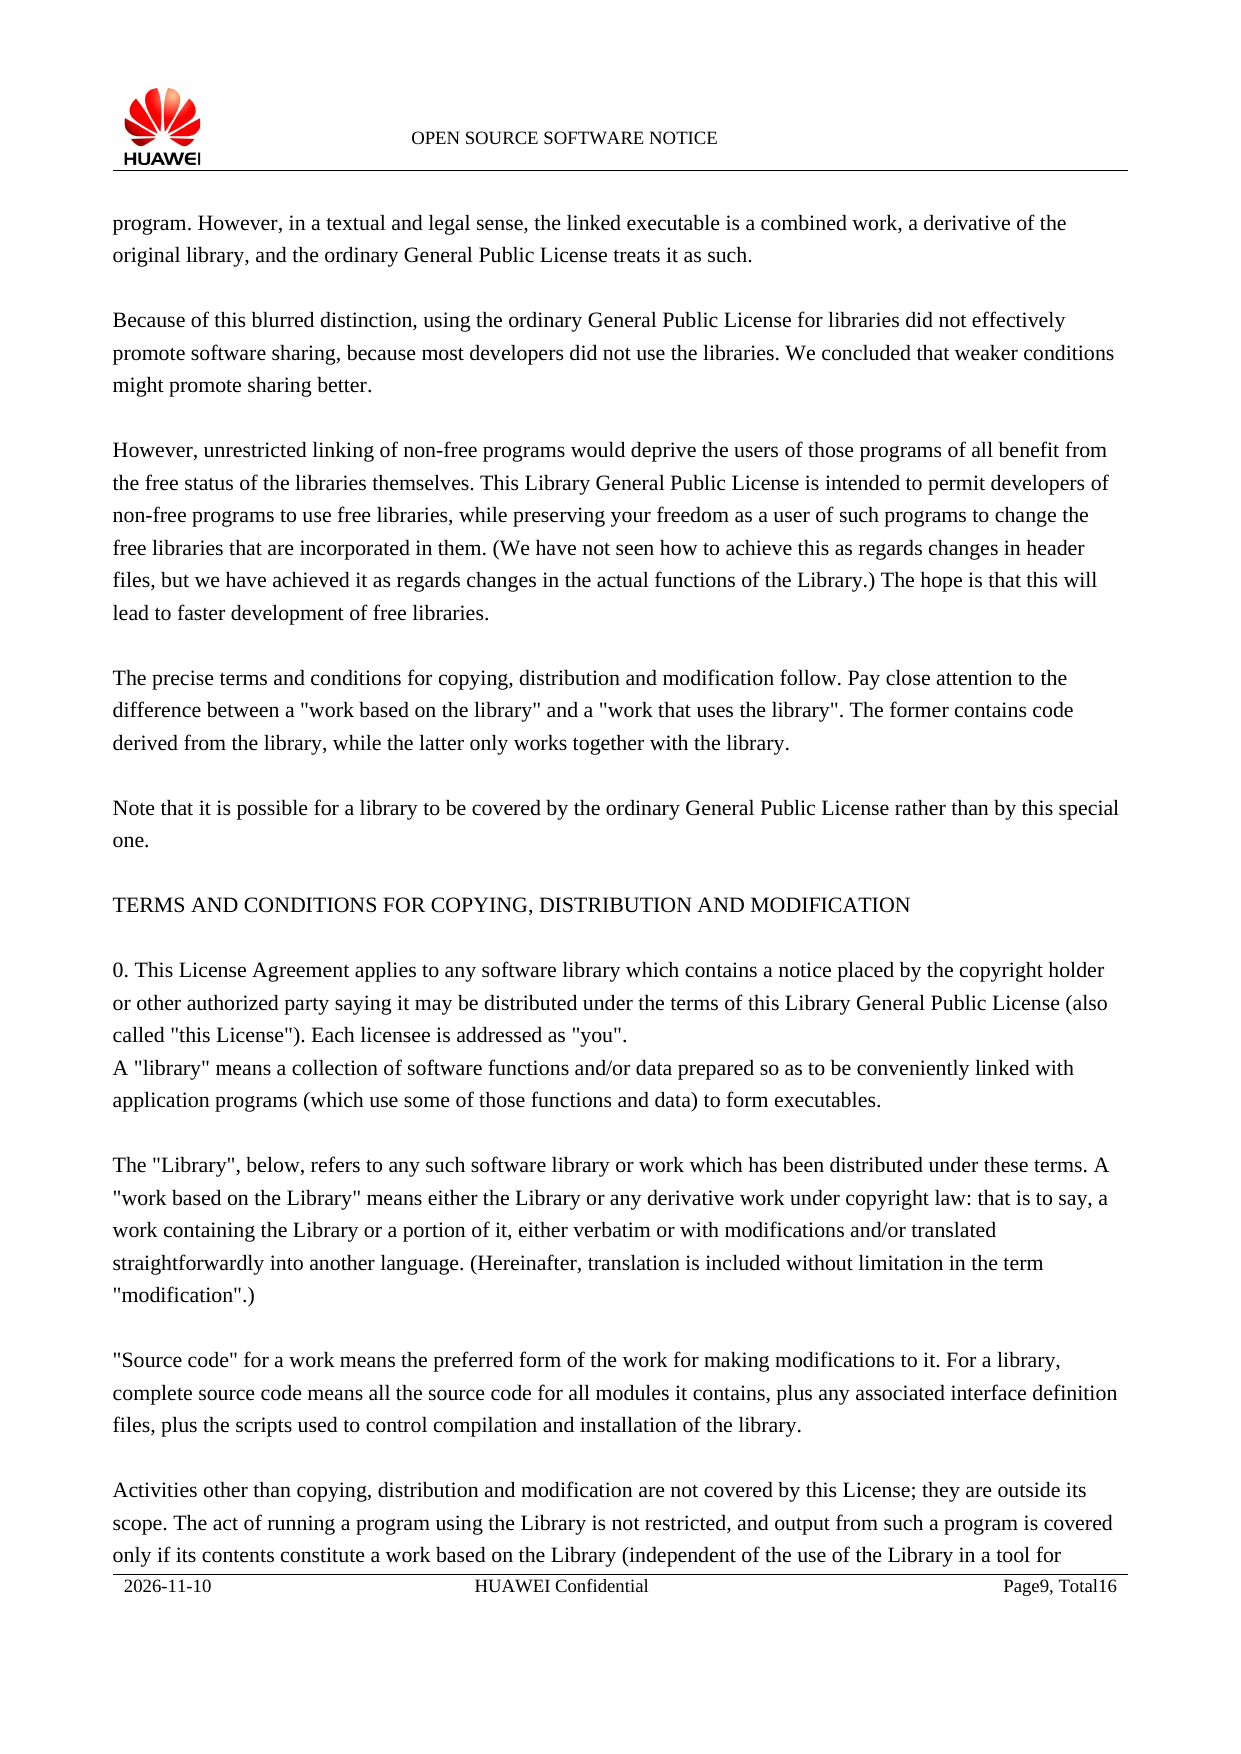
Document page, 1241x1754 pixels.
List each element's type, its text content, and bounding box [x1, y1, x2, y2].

picture [124, 88, 201, 165]
